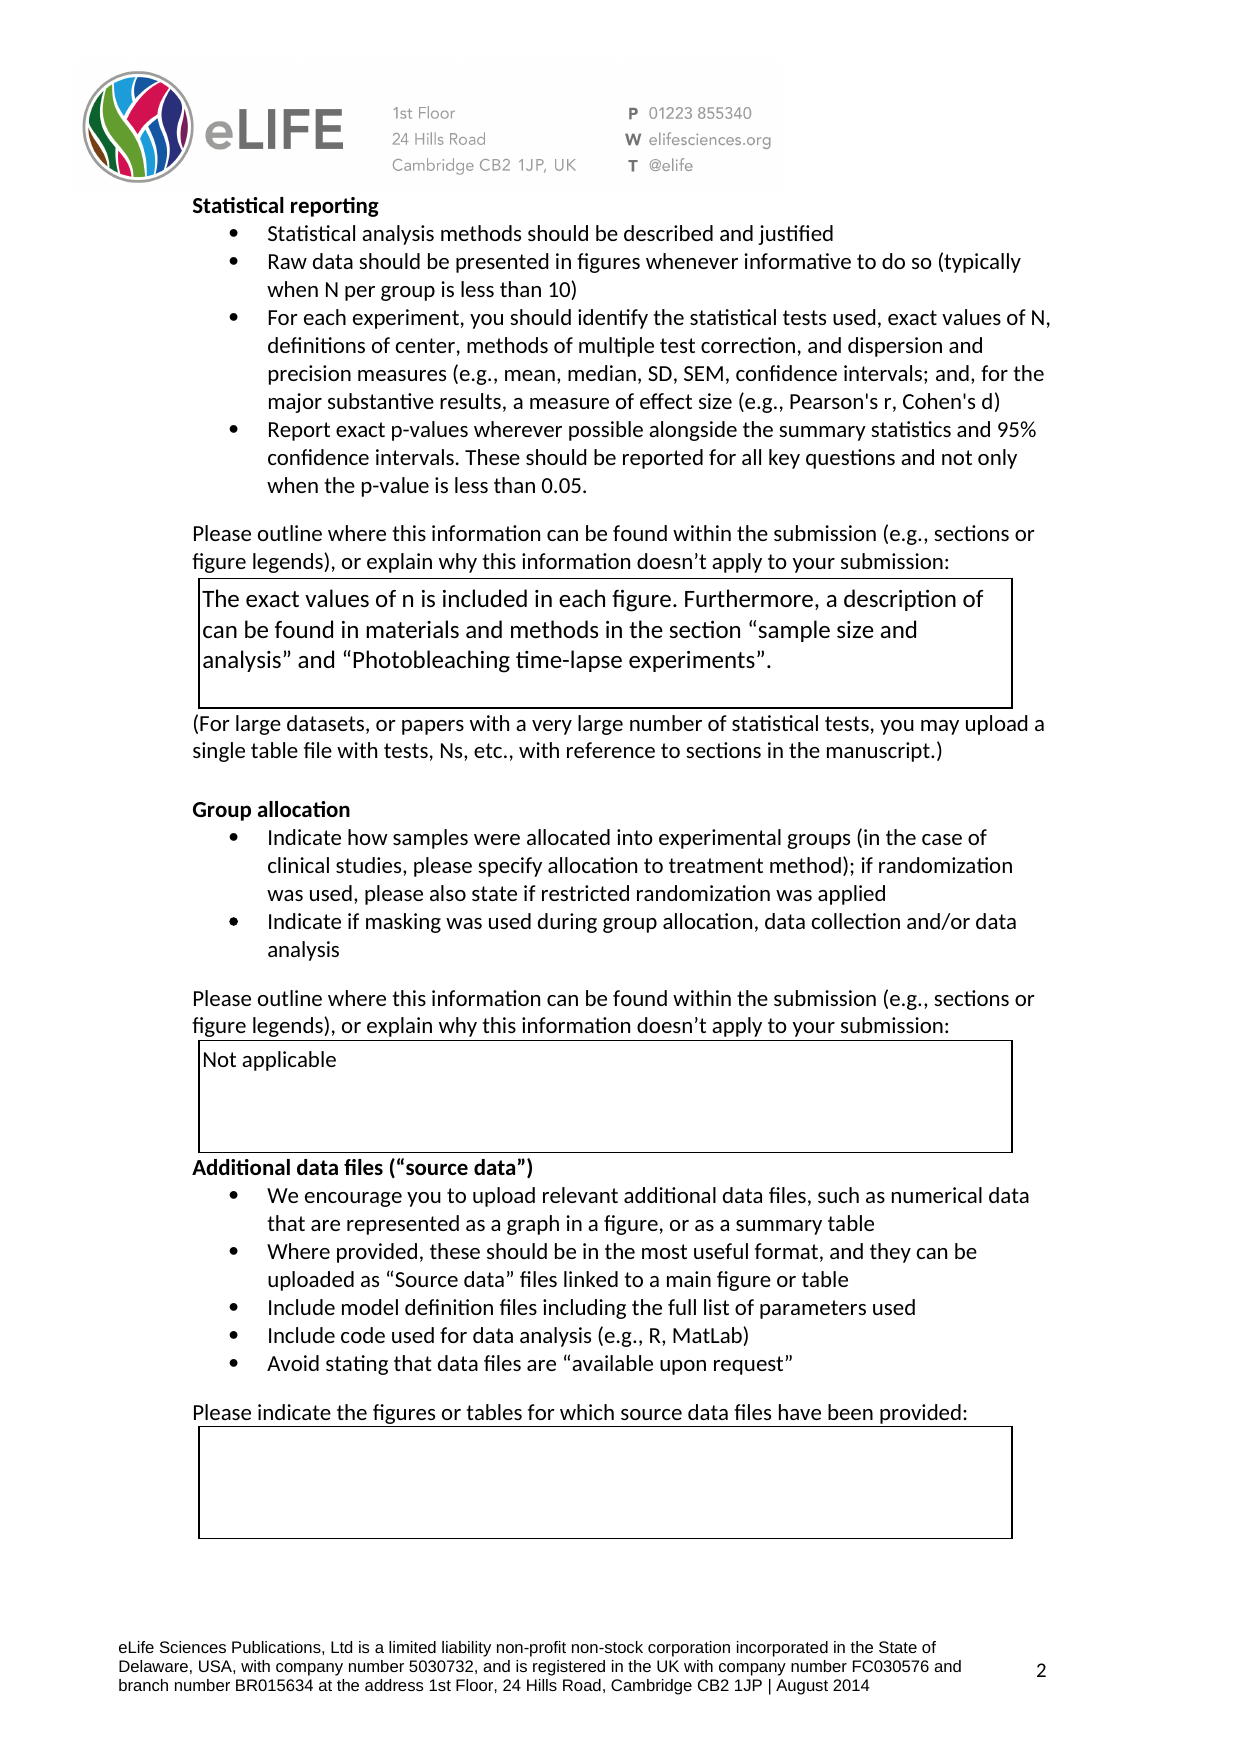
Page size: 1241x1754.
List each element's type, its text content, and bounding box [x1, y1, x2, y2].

list For each experiment, you should identify the statistical tests used, exact values of N, definitions of center, methods of multiple test correction, and dispersion and precision measures (e.g., mean, median, SD, SEM, confidence intervals; and, for the major substantive results, a measure of effect size (e.g., Pearson's r, Cohen's d) [229, 303, 1053, 415]
list We encourage you to upload relevant additional data files, such as numerical data that are represented as a graph in a figure, or as a summary table [229, 1181, 1053, 1237]
text Additional data files (“source data”) [192, 1070, 1053, 1181]
text The exact values of n is included in each figure. Furthermore, a description of can be found in materials and methods in the section “sample size and analysis” and “Photobleaching time-lapse experiments”. [200, 581, 1011, 675]
list Indicate how samples were allocated into experimental groups (in the case of clinical studies, please specify allocation to treatment method); if randomization was used, please also state if restricted randomization was applied [229, 823, 1053, 907]
list Avoid stating that data files are “available upon request” [229, 1349, 1053, 1377]
list Include model definition files including the full list of parameters used [229, 1293, 1053, 1321]
text Group allocation [192, 795, 1053, 823]
list Indicate if masking was used during group allocation, data collection and/or data analysis [229, 907, 1053, 963]
list Where provided, these should be in the most useful format, and they can be uploaded as “Source data” files linked to a main figure or table [229, 1237, 1053, 1293]
text Statistical reporting [192, 191, 1053, 219]
text (For large datasets, or papers with a very large number of statistical tests, you may upload a single table file with tests, Ns, etc., with reference to sections in the manuscript.) [192, 603, 1053, 765]
list Report exact p-values wherever possible alongside the summary statistics and 95% confidence intervals. These should be reported for all key questions and not only when the p-value is less than 0.05. [229, 415, 1053, 499]
text Not applicable [200, 1043, 1011, 1076]
text Please indicate the figures or tables for which source data files have been provided: [192, 1398, 1053, 1426]
list Include code used for data analysis (e.g., R, MatLab) [229, 1321, 1053, 1349]
picture [73, 59, 784, 191]
list Statistical analysis methods should be described and justified [229, 219, 1053, 247]
list Raw data should be presented in figures whenever informative to do so (typically when N per group is less than 10) [229, 247, 1053, 303]
